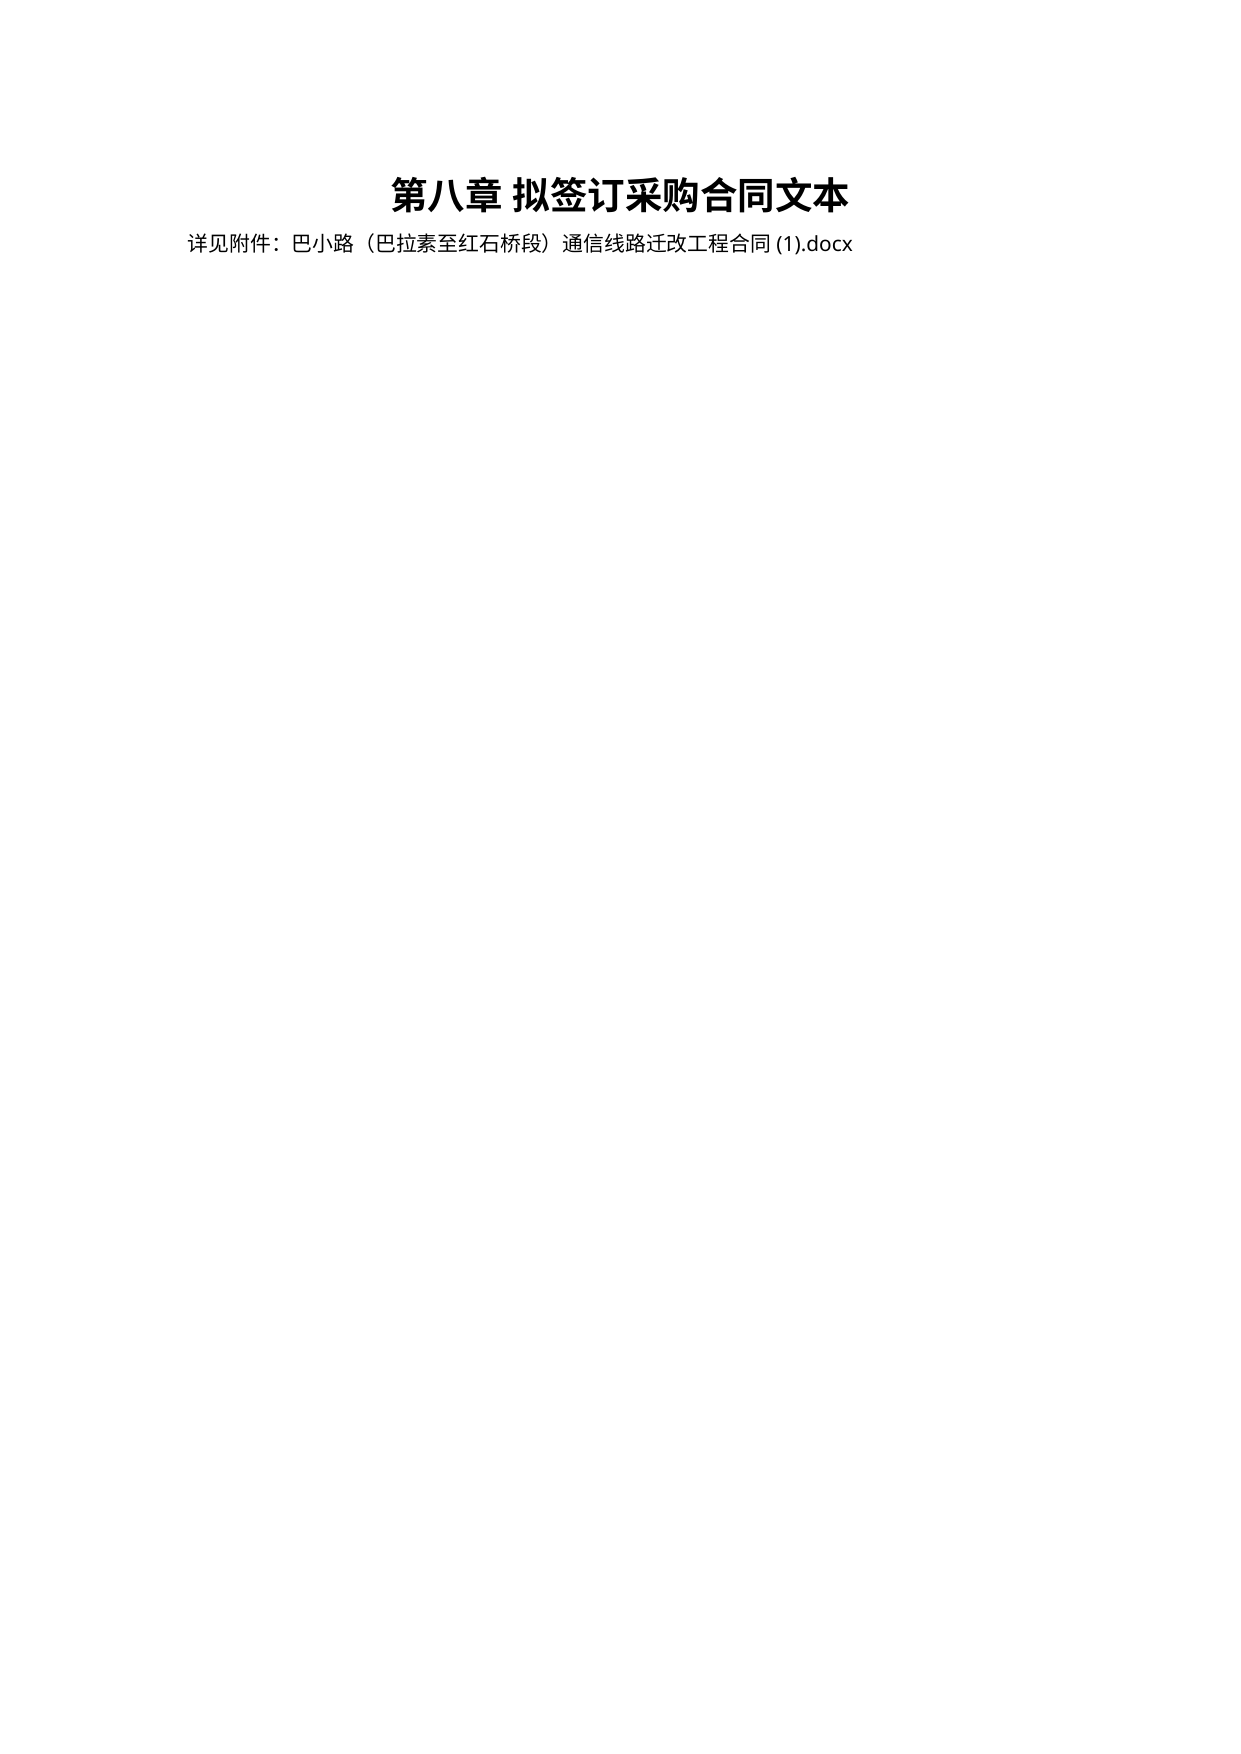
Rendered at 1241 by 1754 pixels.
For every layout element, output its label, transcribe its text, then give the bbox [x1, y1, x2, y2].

text 详见附件：巴小路（巴拉素至红石桥段）通信线路迁改工程合同 (1).docx [187, 227, 1053, 259]
text 第八章 拟签订采购合同文本 [187, 162, 1053, 227]
